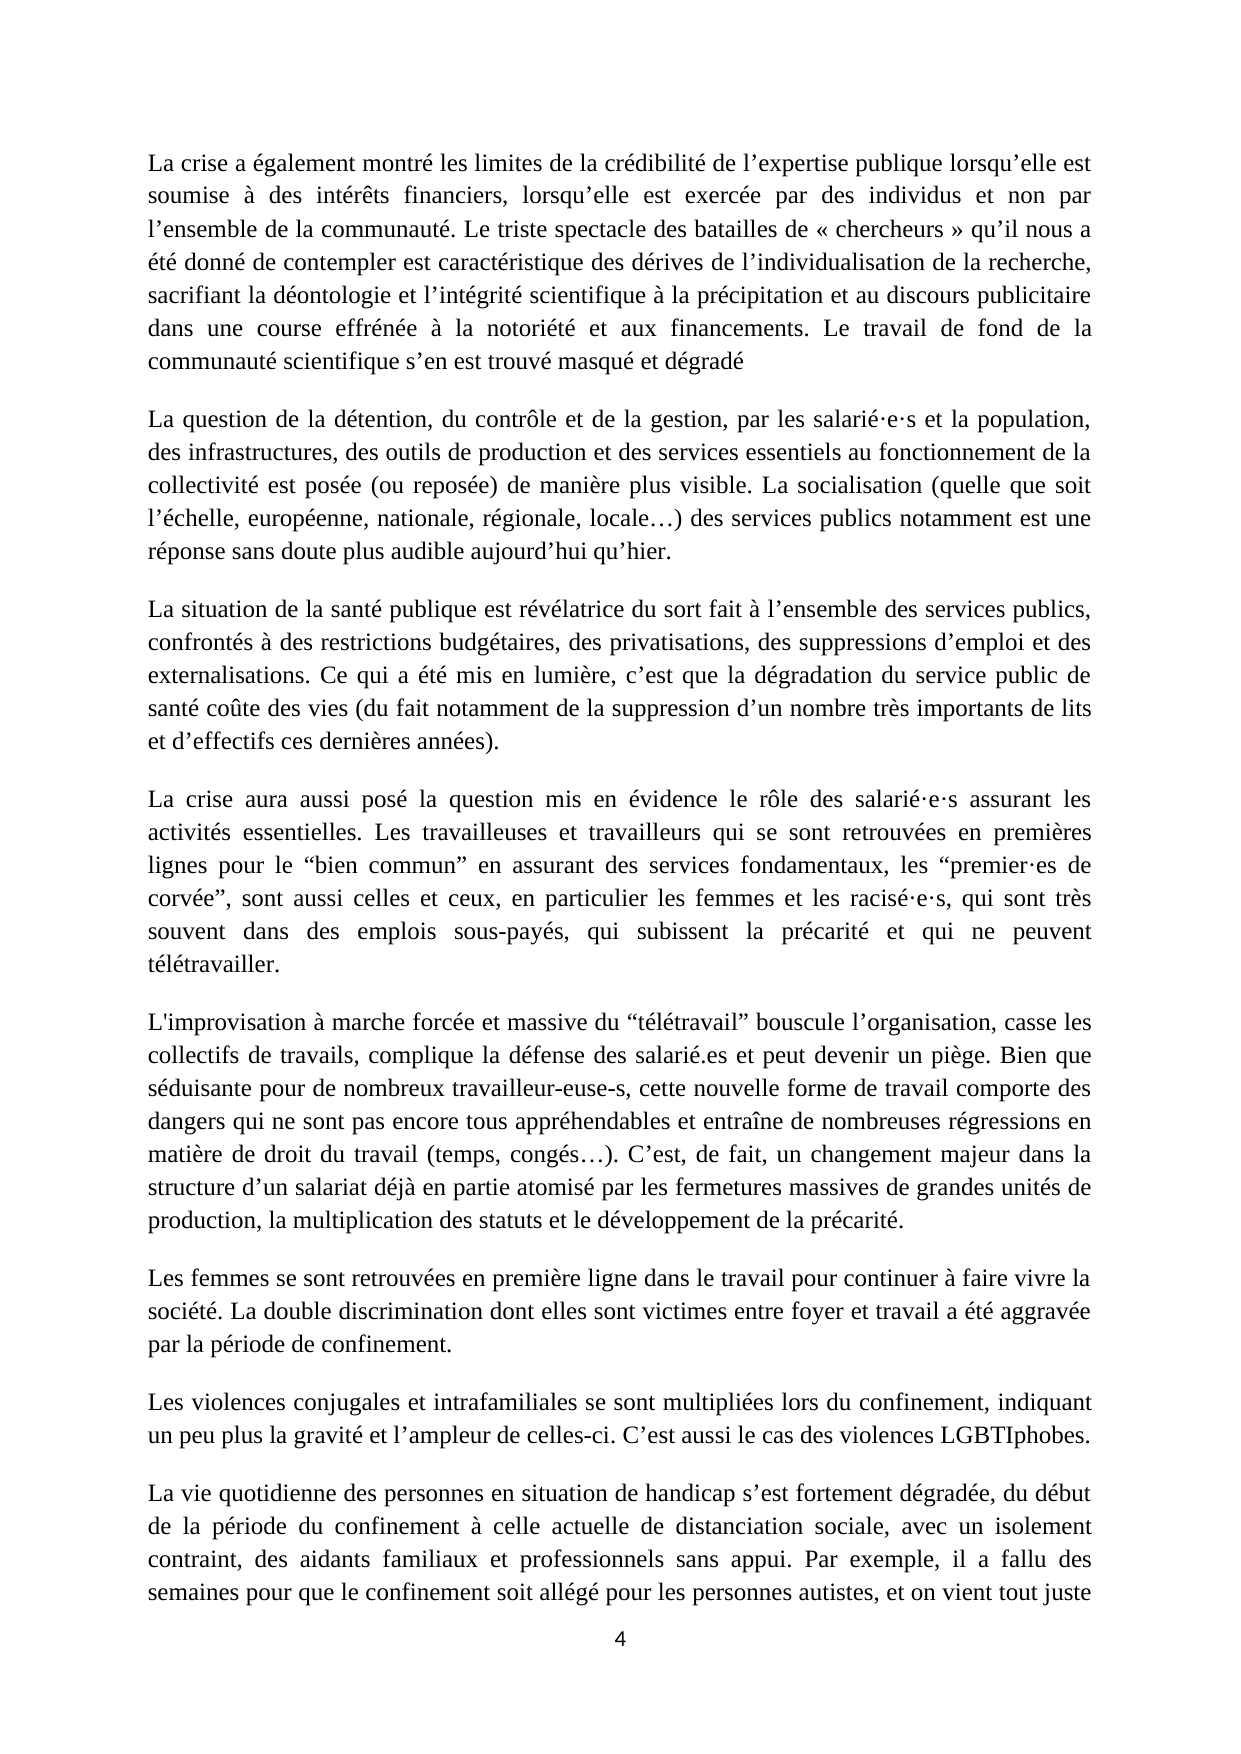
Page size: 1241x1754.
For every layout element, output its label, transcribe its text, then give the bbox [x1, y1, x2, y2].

text La question de la détention, du contrôle et de la gestion, par les salarié·e·s et la population, des infrastructures, des outils de production et des services essentiels au fonctionnement de la collectivité est posée (ou reposée) de manière plus visible. La socialisation (quelle que soit l’échelle, européenne, nationale, régionale, locale…) des services publics notamment est une réponse sans doute plus audible aujourd’hui qu’hier. [148, 532, 1093, 564]
text La crise aura aussi posé la question mis en évidence le rôle des salarié·e·s assurant les activités essentielles. Les travailleuses et travailleurs qui se sont retrouvées en premières lignes pour le “bien commun” en assurant des services fondamentaux, les “premier·es de corvée”, sont aussi celles et ceux, en particulier les femmes et les racisé·e·s, qui sont très souvent dans des emplois sous-payés, qui subissent la précarité et qui ne peuvent télétravailler. [148, 945, 1093, 978]
text Les violences conjugales et intrafamiliales se sont multipliées lors du confinement, indiquant un peu plus la gravité et l’ampleur de celles-ci. C’est aussi le cas des violences LGBTIphobes. [148, 1416, 1093, 1449]
text Les femmes se sont retrouvées en première ligne dans le travail pour continuer à faire vivre la société. La double discrimination dont elles sont victimes entre foyer et travail a été aggravée par la période de confinement. [148, 1325, 1093, 1358]
text La situation de la santé publique est révélatrice du sort fait à l’ensemble des services publics, confrontés à des restrictions budgétaires, des privatisations, des suppressions d’emploi et des externalisations. Ce qui a été mis en lumière, c’est que la dégradation du service public de santé coûte des vies (du fait notamment de la suppression d’un nombre très importants de lits et d’effectifs ces dernières années). [148, 722, 1093, 755]
